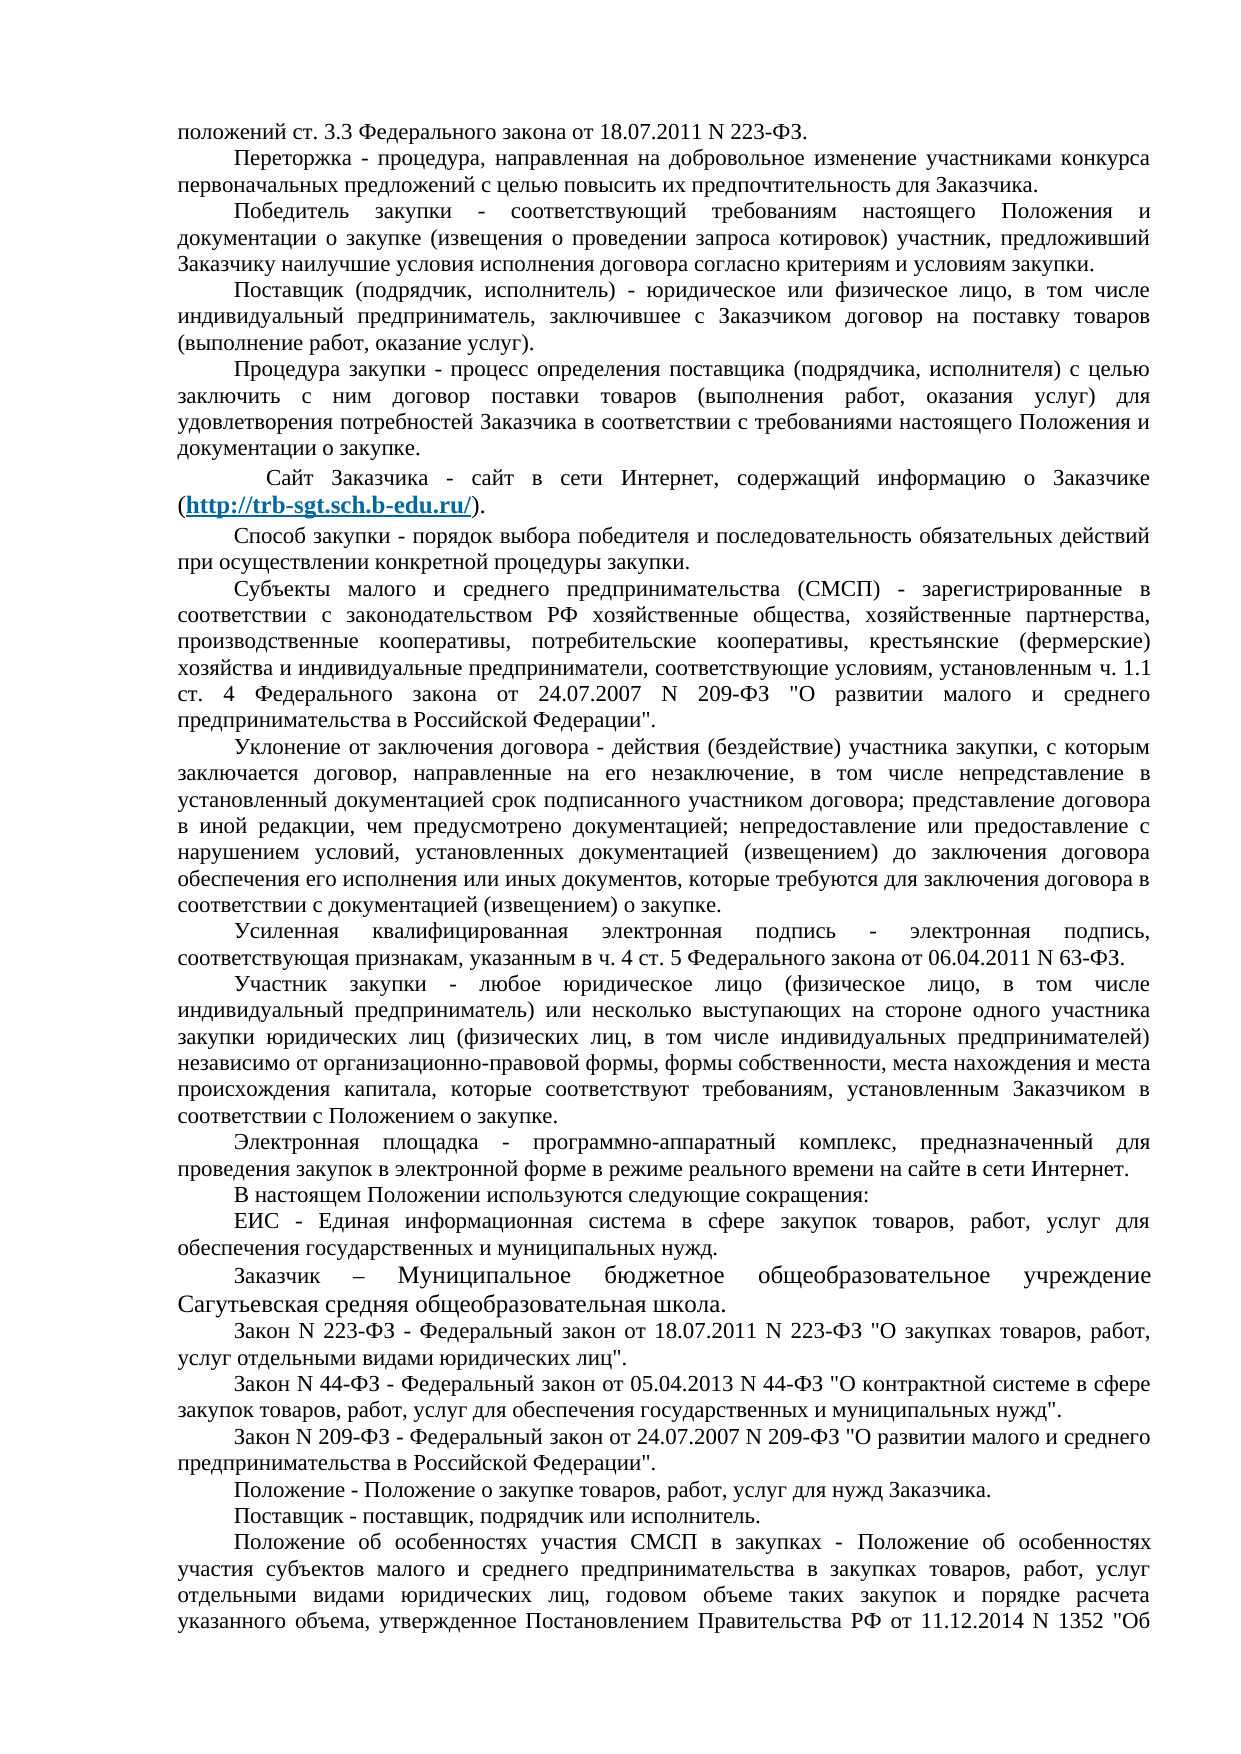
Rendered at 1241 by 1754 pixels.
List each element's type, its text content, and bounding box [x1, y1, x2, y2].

text Участник закупки - любое юридическое лицо (физическое лицо, в том числе индивидуальный предприниматель) или несколько выступающих на стороне одного участника закупки юридических лиц (физических лиц, в том числе индивидуальных предпринимателей) независимо от организационно-правовой формы, формы собственности, места нахождения и места происхождения капитала, которые соответствуют требованиям, установленным Заказчиком в соответствии с Положением о закупке. [177, 970, 1152, 1128]
text Уклонение от заключения договора - действия (бездействие) участника закупки, с которым заключается договор, направленные на его незаключение, в том числе непредставление в установленный документацией срок подписанного участником договора; представление договора в иной редакции, чем предусмотрено документацией; непредоставление или предоставление с нарушением условий, установленных документацией (извещением) до заключения договора обеспечения его исполнения или иных документов, которые требуются для заключения договора в соответствии с документацией (извещением) о закупке. [177, 733, 1152, 917]
text Способ закупки - порядок выбора победителя и последовательность обязательных действий при осуществлении конкретной процедуры закупки. [177, 522, 1152, 575]
text Закон N 223-ФЗ - Федеральный закон от 18.07.2011 N 223-ФЗ "О закупках товаров, работ, услуг отдельными видами юридических лиц". [177, 1317, 1152, 1370]
text Сайт Заказчика - сайт в сети Интернет, содержащий информацию о Заказчике (http://trb-sgt.sch.b-edu.ru/). [177, 464, 1152, 519]
text Закон N 44-ФЗ - Федеральный закон от 05.04.2013 N 44-ФЗ "О контрактной системе в сфере закупок товаров, работ, услуг для обеспечения государственных и муниципальных нужд". [177, 1370, 1152, 1423]
text Переторжка - процедура, направленная на добровольное изменение участниками конкурса первоначальных предложений с целью повысить их предпочтительность для Заказчика. [177, 144, 1152, 197]
text Поставщик - поставщик, подрядчик или исполнитель. [177, 1502, 1152, 1528]
text Поставщик (подрядчик, исполнитель) - юридическое или физическое лицо, в том числе индивидуальный предприниматель, заключившее с Заказчиком договор на поставку товаров (выполнение работ, оказание услуг). [177, 276, 1152, 355]
text Электронная площадка - программно-аппаратный комплекс, предназначенный для проведения закупок в электронной форме в режиме реального времени на сайте в сети Интернет. [177, 1128, 1152, 1181]
text ЕИС - Единая информационная система в сфере закупок товаров, работ, услуг для обеспечения государственных и муниципальных нужд. [177, 1207, 1152, 1260]
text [177, 1528, 1152, 1634]
text Победитель закупки - соответствующий требованиям настоящего Положения и документации о закупке (извещения о проведении запроса котировок) участник, предложивший Заказчику наилучшие условия исполнения договора согласно критериям и условиям закупки. [177, 197, 1152, 276]
text Субъекты малого и среднего предпринимательства (СМСП) - зарегистрированные в соответствии с законодательством РФ хозяйственные общества, хозяйственные партнерства, производственные кооперативы, потребительские кооперативы, крестьянские (фермерские) хозяйства и индивидуальные предприниматели, соответствующие условиям, установленным ч. 1.1 ст. 4 Федерального закона от 24.07.2007 N 209-ФЗ "О развитии малого и среднего предпринимательства в Российской Федерации". [177, 575, 1152, 733]
text Положение - Положение о закупке товаров, работ, услуг для нужд Заказчика. [177, 1476, 1152, 1502]
text В настоящем Положении используются следующие сокращения: [177, 1181, 1152, 1207]
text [177, 118, 1152, 144]
text Закон N 209-ФЗ - Федеральный закон от 24.07.2007 N 209-ФЗ "О развитии малого и среднего предпринимательства в Российской Федерации". [177, 1423, 1152, 1476]
text Процедура закупки - процесс определения поставщика (подрядчика, исполнителя) с целью заключить с ним договор поставки товаров (выполнения работ, оказания услуг) для удовлетворения потребностей Заказчика в соответствии с требованиями настоящего Положения и документации о закупке. [177, 355, 1152, 461]
text Усиленная квалифицированная электронная подпись - электронная подпись, соответствующая признакам, указанным в ч. 4 ст. 5 Федерального закона от 06.04.2011 N 63-ФЗ. [177, 917, 1152, 970]
text Заказчик – Муниципальное бюджетное общеобразовательное учреждение Сагутьевская средняя общеобразовательная школа. [177, 1260, 1152, 1317]
